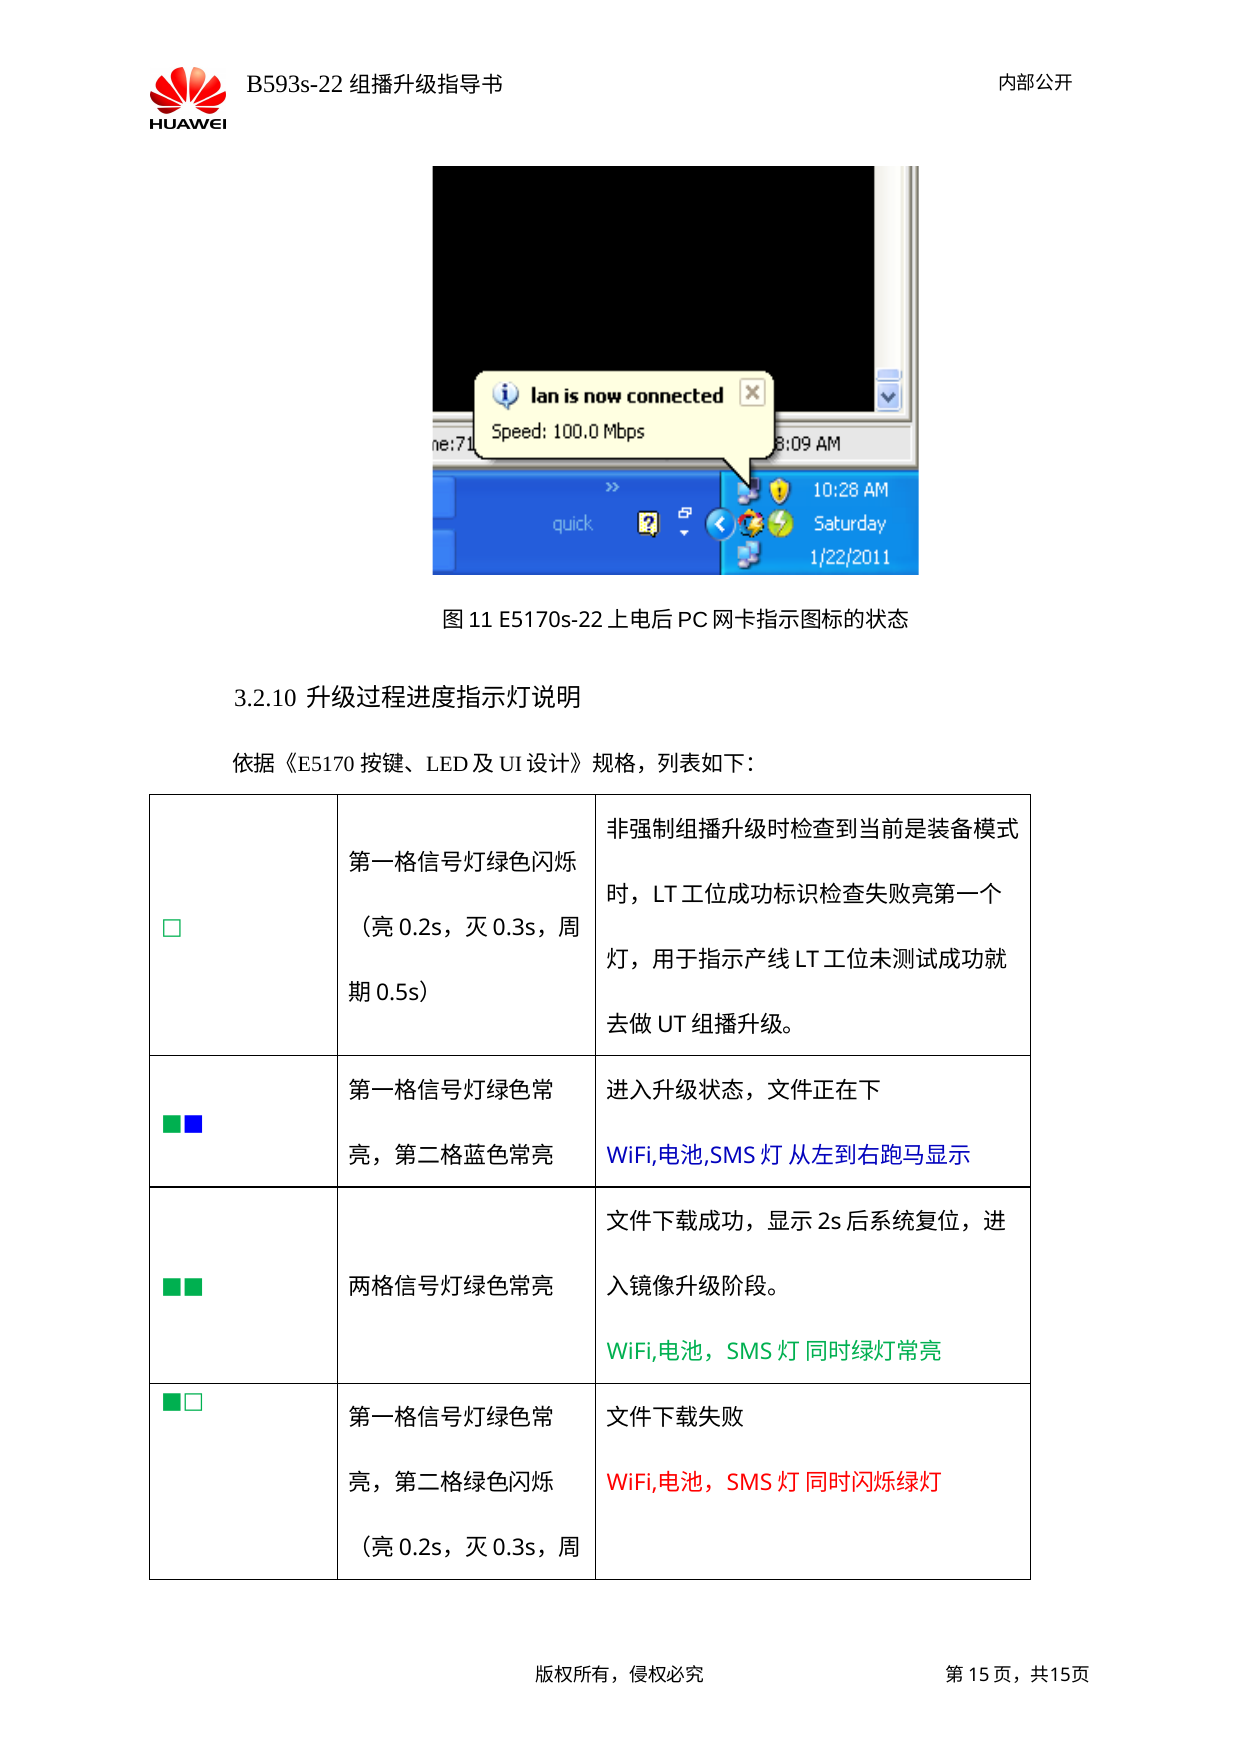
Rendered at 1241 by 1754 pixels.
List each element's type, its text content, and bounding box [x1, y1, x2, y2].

table_cell 进入升级状态，文件正在下 WiFi,电池,SMS灯 从左到右跑马显示 [596, 1056, 1030, 1186]
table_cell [596, 1384, 1030, 1578]
table_cell 第一格信号灯绿色常亮，第二格蓝色常亮 [338, 1056, 595, 1186]
picture [150, 67, 226, 129]
table_cell ■■ [150, 1056, 337, 1186]
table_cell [338, 1384, 595, 1578]
text 升级过程进度指示灯说明 [234, 663, 1090, 728]
text 图11 E5170s-22上电后PC网卡指示图标的状态 [259, 602, 1090, 634]
table_cell 两格信号灯绿色常亮 [338, 1188, 595, 1382]
table_cell ■■ [150, 1188, 337, 1382]
table_header 非强制组播升级时检查到当前是装备模式时，LT工位成功标识检查失败亮第一个灯，用于指示产线LT工位未测试成功就去做UT组播升级。 [596, 795, 1030, 1055]
table_cell 文件下载成功，显示2s后系统复位，进入镜像升级阶段。 WiFi,电池，SMS灯 同时绿灯常亮 [596, 1188, 1030, 1382]
text 依据《E5170 按键、LED及UI设计》规格，列表如下： [232, 746, 1090, 778]
table_header 第一格信号灯绿色闪烁（亮0.2s，灭0.3s，周期0.5s） [338, 795, 595, 1055]
table_header □ [150, 795, 337, 1055]
table_cell ■□ [150, 1384, 337, 1578]
